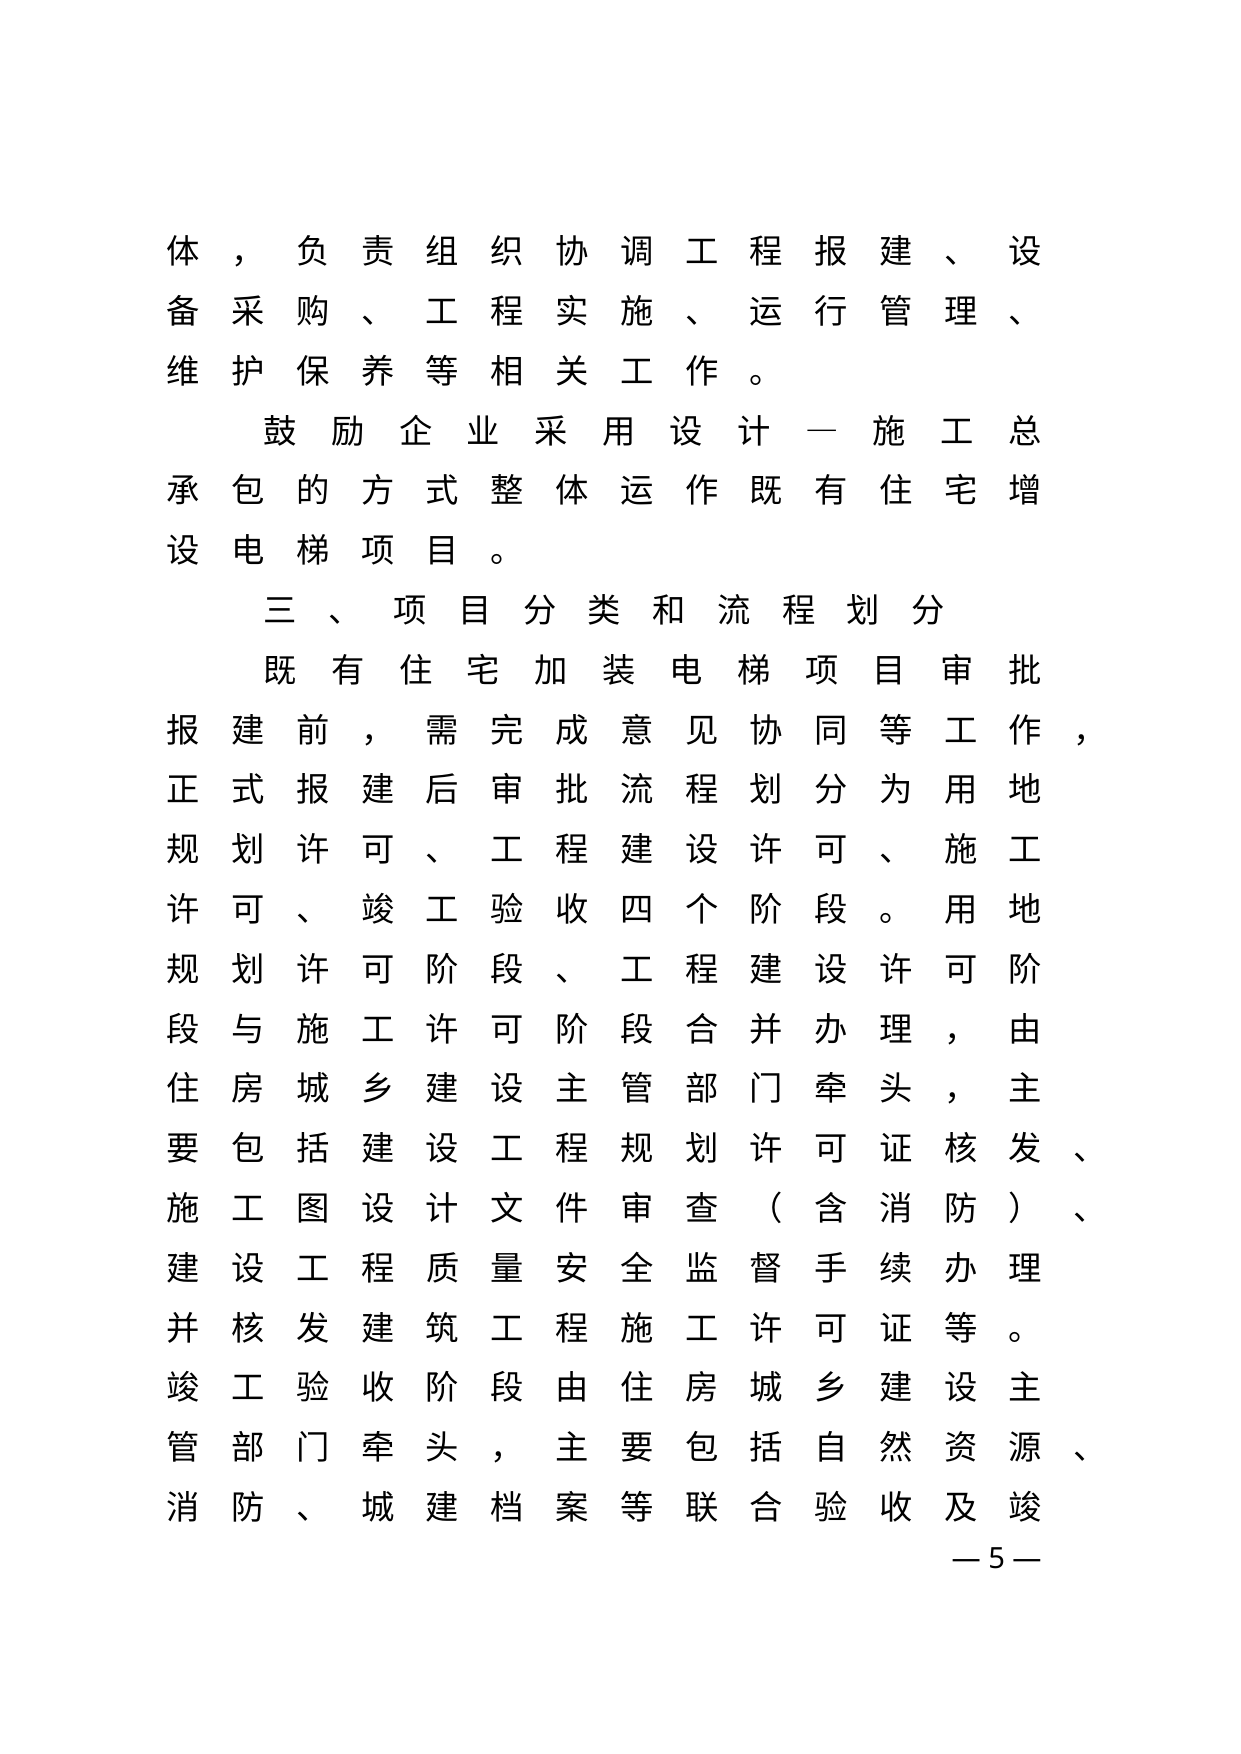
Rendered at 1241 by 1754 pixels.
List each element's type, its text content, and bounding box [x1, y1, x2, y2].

text 三、项目分类和流程划分 [167, 578, 1074, 638]
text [167, 219, 1074, 399]
text 鼓励企业采用设计—施工总承包的方式整体运作既有住宅增设电梯项目。 [167, 399, 1074, 578]
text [167, 638, 1074, 1535]
